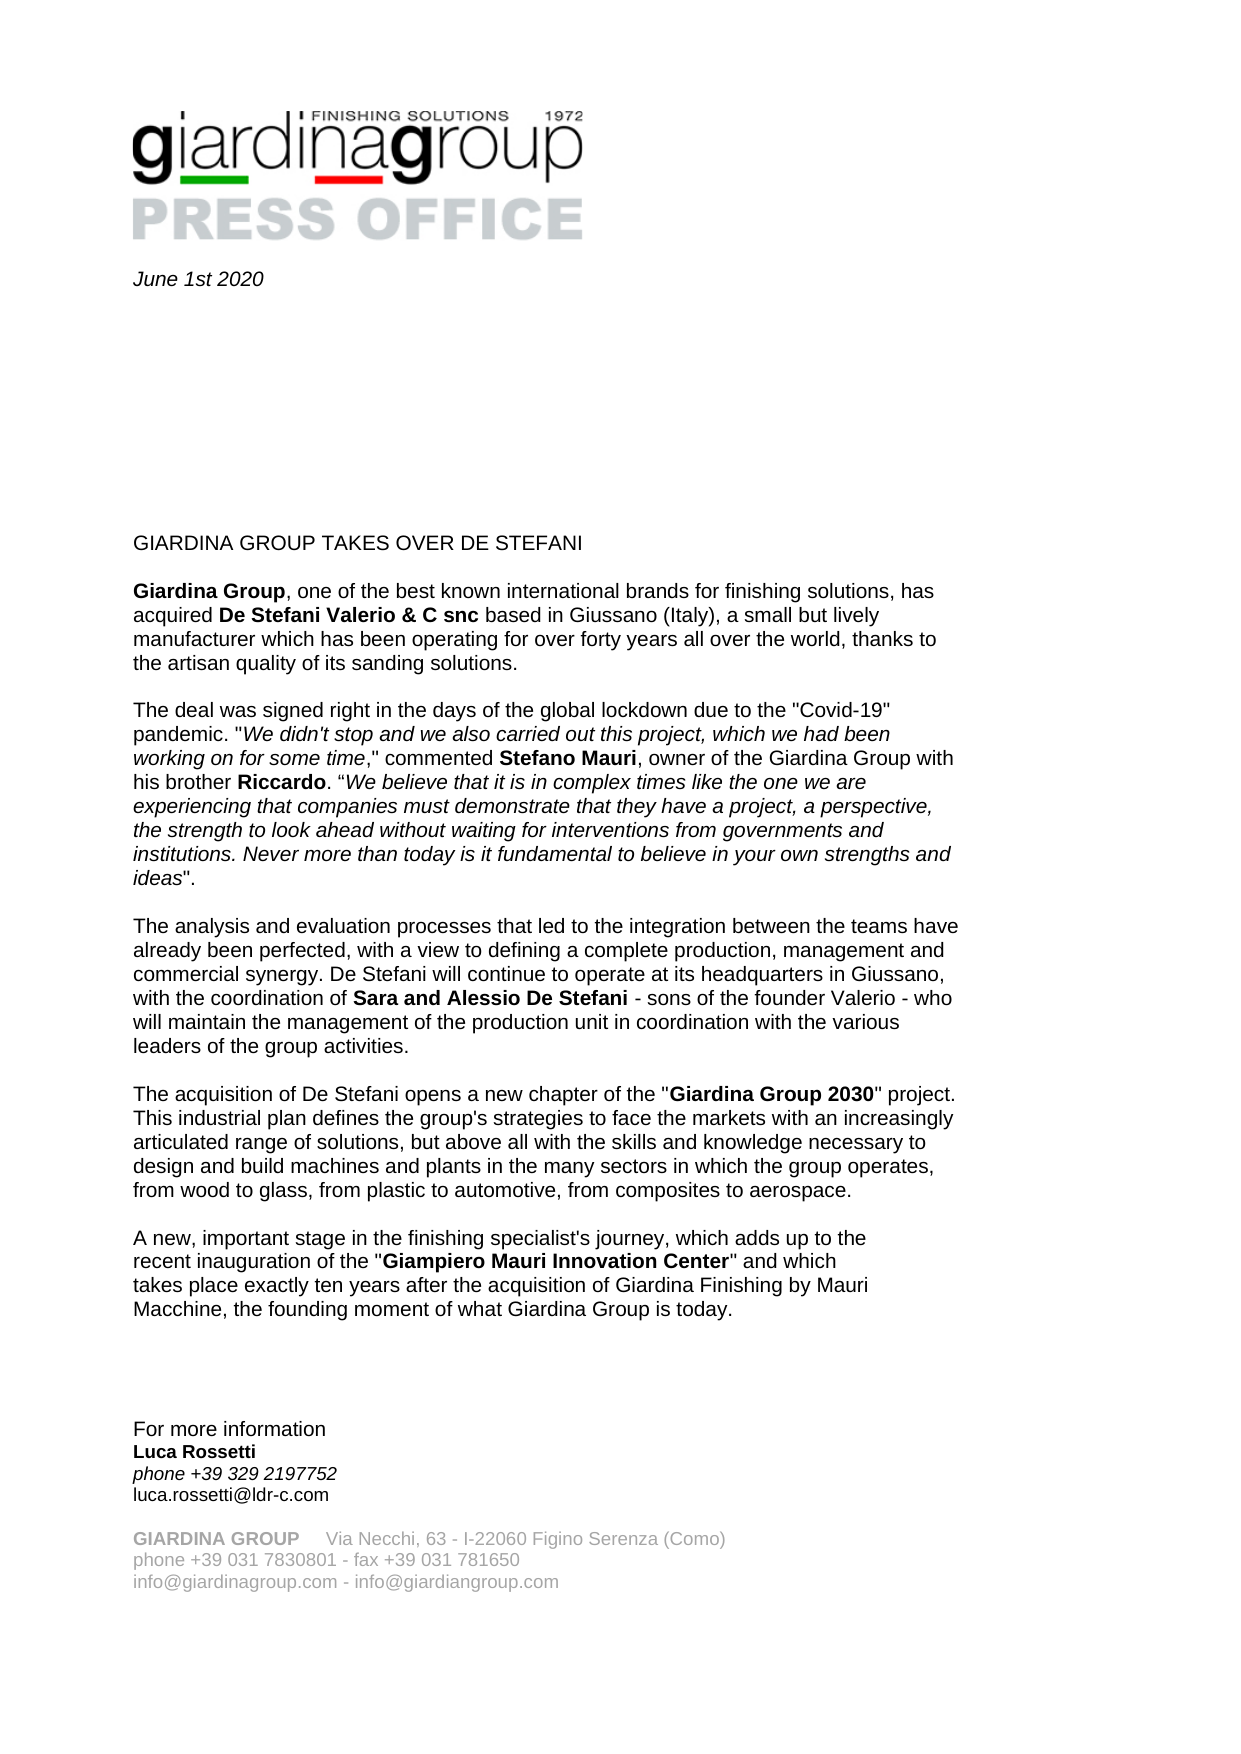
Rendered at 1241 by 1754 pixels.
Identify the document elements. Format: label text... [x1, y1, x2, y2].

text GIARDINA GROUP Via Necchi, 63 - I-22060 Figino Serenza (Como) [133, 1527, 872, 1549]
text luca.rossetti@ldr-c.com [133, 1484, 872, 1506]
text Luca Rossetti [133, 1441, 872, 1463]
text GIARDINA GROUP TAKES OVER DE STEFANI [133, 531, 872, 554]
text Giardina Group, one of the best known international brands for finishing solutions, has acquired De Stefani Valerio & C snc based in Giussano (Italy), a small but lively manufacturer which has been operating for over forty years all over the world, thanks to the artisan quality of its sanding solutions. [133, 578, 960, 674]
text For more information [133, 1417, 872, 1441]
picture [132, 111, 583, 244]
text A new, important stage in the finishing specialist's journey, which adds up to the recent inauguration of the "Giampiero Mauri Innovation Center" and which takes place exactly ten years after the acquisition of Giardina Finishing by Mauri Macchine, the founding moment of what Giardina Group is today. [133, 1225, 872, 1321]
text The deal was signed right in the days of the global lockdown due to the "Covid-19" pandemic. "We didn't stop and we also carried out this project, which we had been working on for some time," commented Stefano Mauri, owner of the Giardina Group with his brother Riccardo. “We believe that it is in complex times like the one we are experiencing that companies must demonstrate that they have a project, a perspective, the strength to look ahead without waiting for interventions from governments and institutions. Never more than today is it fundamental to believe in your own strengths and ideas". [133, 698, 960, 890]
text The analysis and evaluation processes that led to the integration between the teams have already been perfected, with a view to defining a complete production, management and commercial synergy. De Stefani will continue to operate at its headquarters in Giussano, with the coordination of Sara and Alessio De Stefani - sons of the founder Valerio - who will maintain the management of the production unit in coordination with the various leaders of the group activities. [133, 914, 960, 1058]
text phone +39 329 2197752 [133, 1463, 872, 1484]
text The acquisition of De Stefani opens a new chapter of the "Giardina Group 2030" project. This industrial plan defines the group's strategies to face the markets with an increasingly articulated range of solutions, but above all with the skills and knowledge necessary to design and build machines and plants in the many sectors in which the group operates, from wood to glass, from plastic to automotive, from composites to aerospace. [133, 1082, 960, 1201]
text info@giardinagroup.com - info@giardiangroup.com [133, 1570, 872, 1592]
text phone +39 031 7830801 - fax +39 031 781650 [133, 1549, 872, 1570]
text June 1st 2020 [133, 267, 872, 291]
